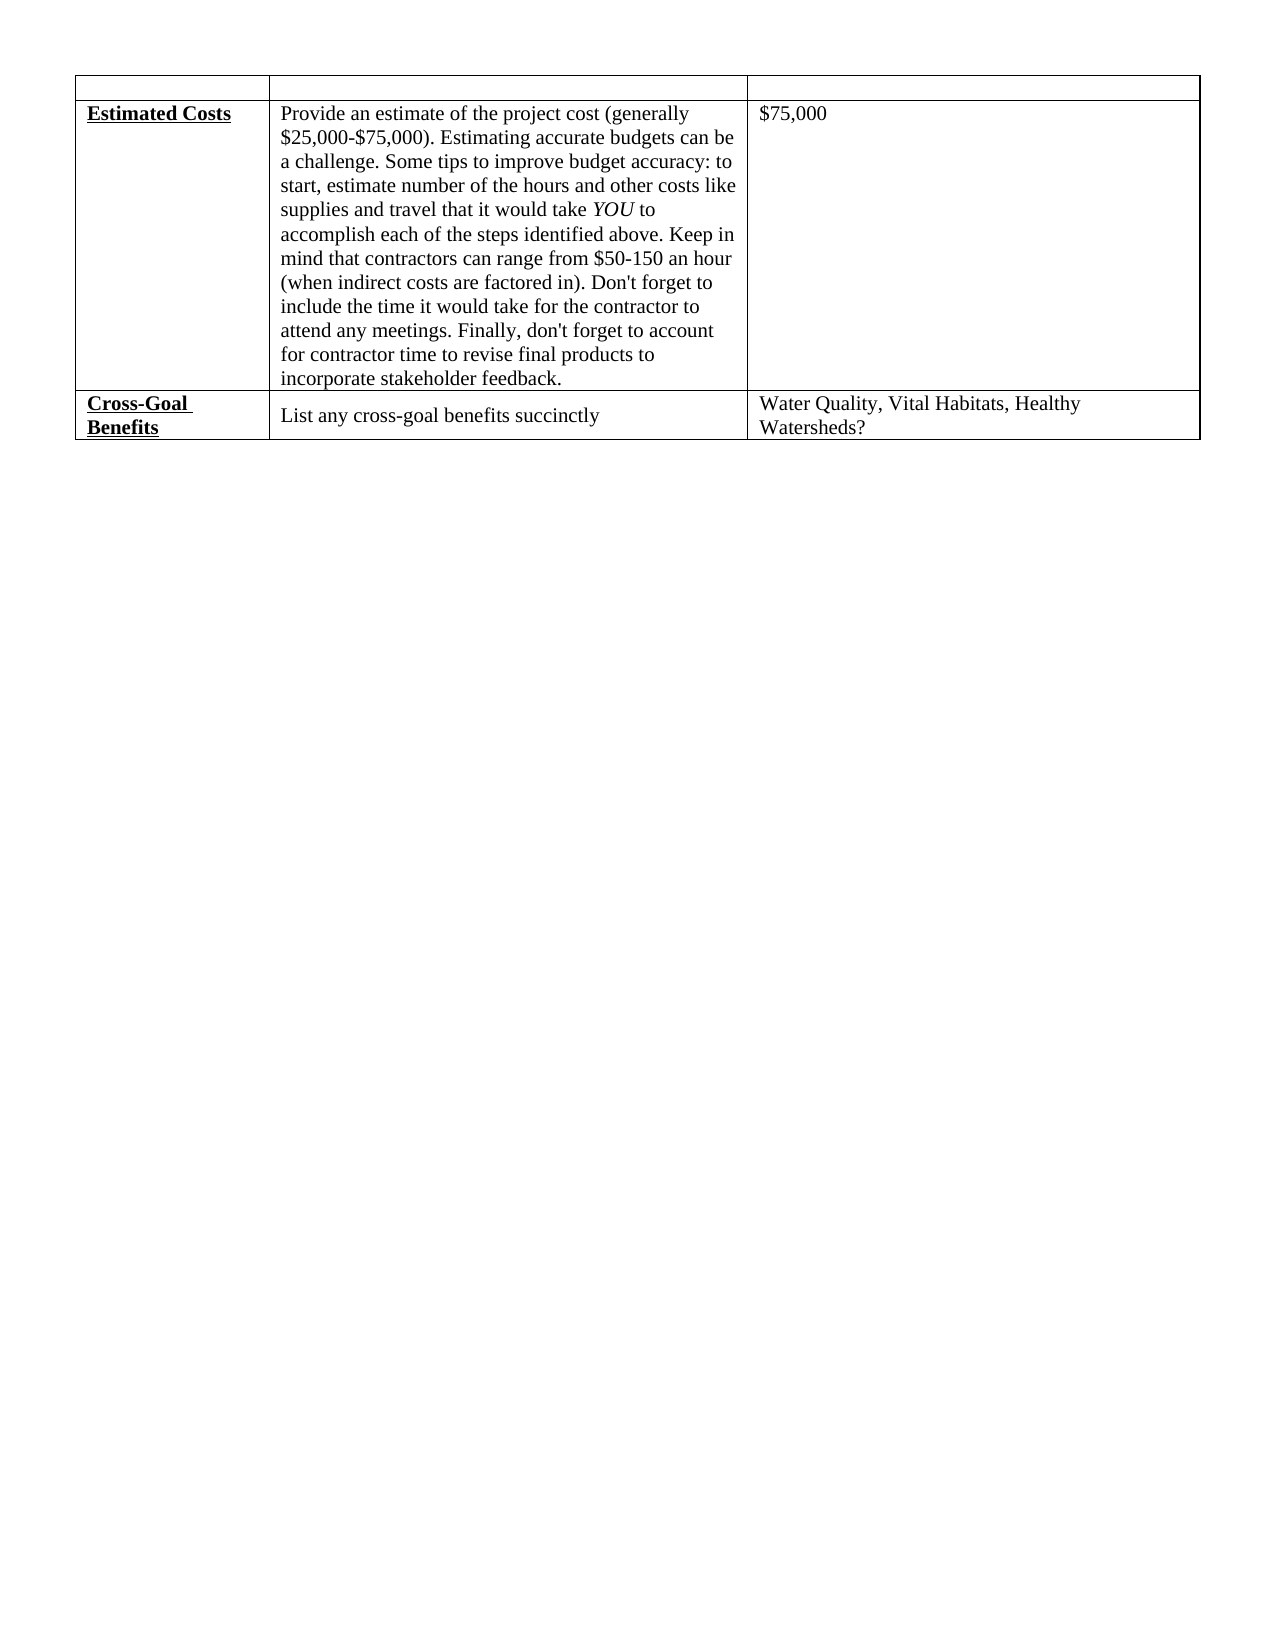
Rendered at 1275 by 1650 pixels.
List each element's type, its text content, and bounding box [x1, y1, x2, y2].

table_cell Water Quality, Vital Habitats, Healthy Watersheds? [748, 391, 1199, 439]
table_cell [76, 76, 269, 100]
table_cell List any cross-goal benefits succinctly [270, 391, 747, 439]
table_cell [270, 76, 747, 100]
table_cell Provide an estimate of the project cost (generally $25,000-$75,000). Estimating accurate budgets can be a challenge. Some tips to improve budget accuracy: to start, estimate number of the hours and other costs like supplies and travel that it would take YOU to accomplish each of the steps identified above. Keep in mind that contractors can range from $50-150 an hour (when indirect costs are factored in). Don't forget to include the time it would take for the contractor to attend any meetings. Finally, don't forget to account for contractor time to revise final products to incorporate stakeholder feedback. [270, 101, 747, 390]
table_cell $75,000 [748, 101, 1199, 390]
table_cell Estimated Costs [76, 101, 269, 390]
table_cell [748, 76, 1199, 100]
table_cell Cross-Goal Benefits [76, 391, 269, 439]
